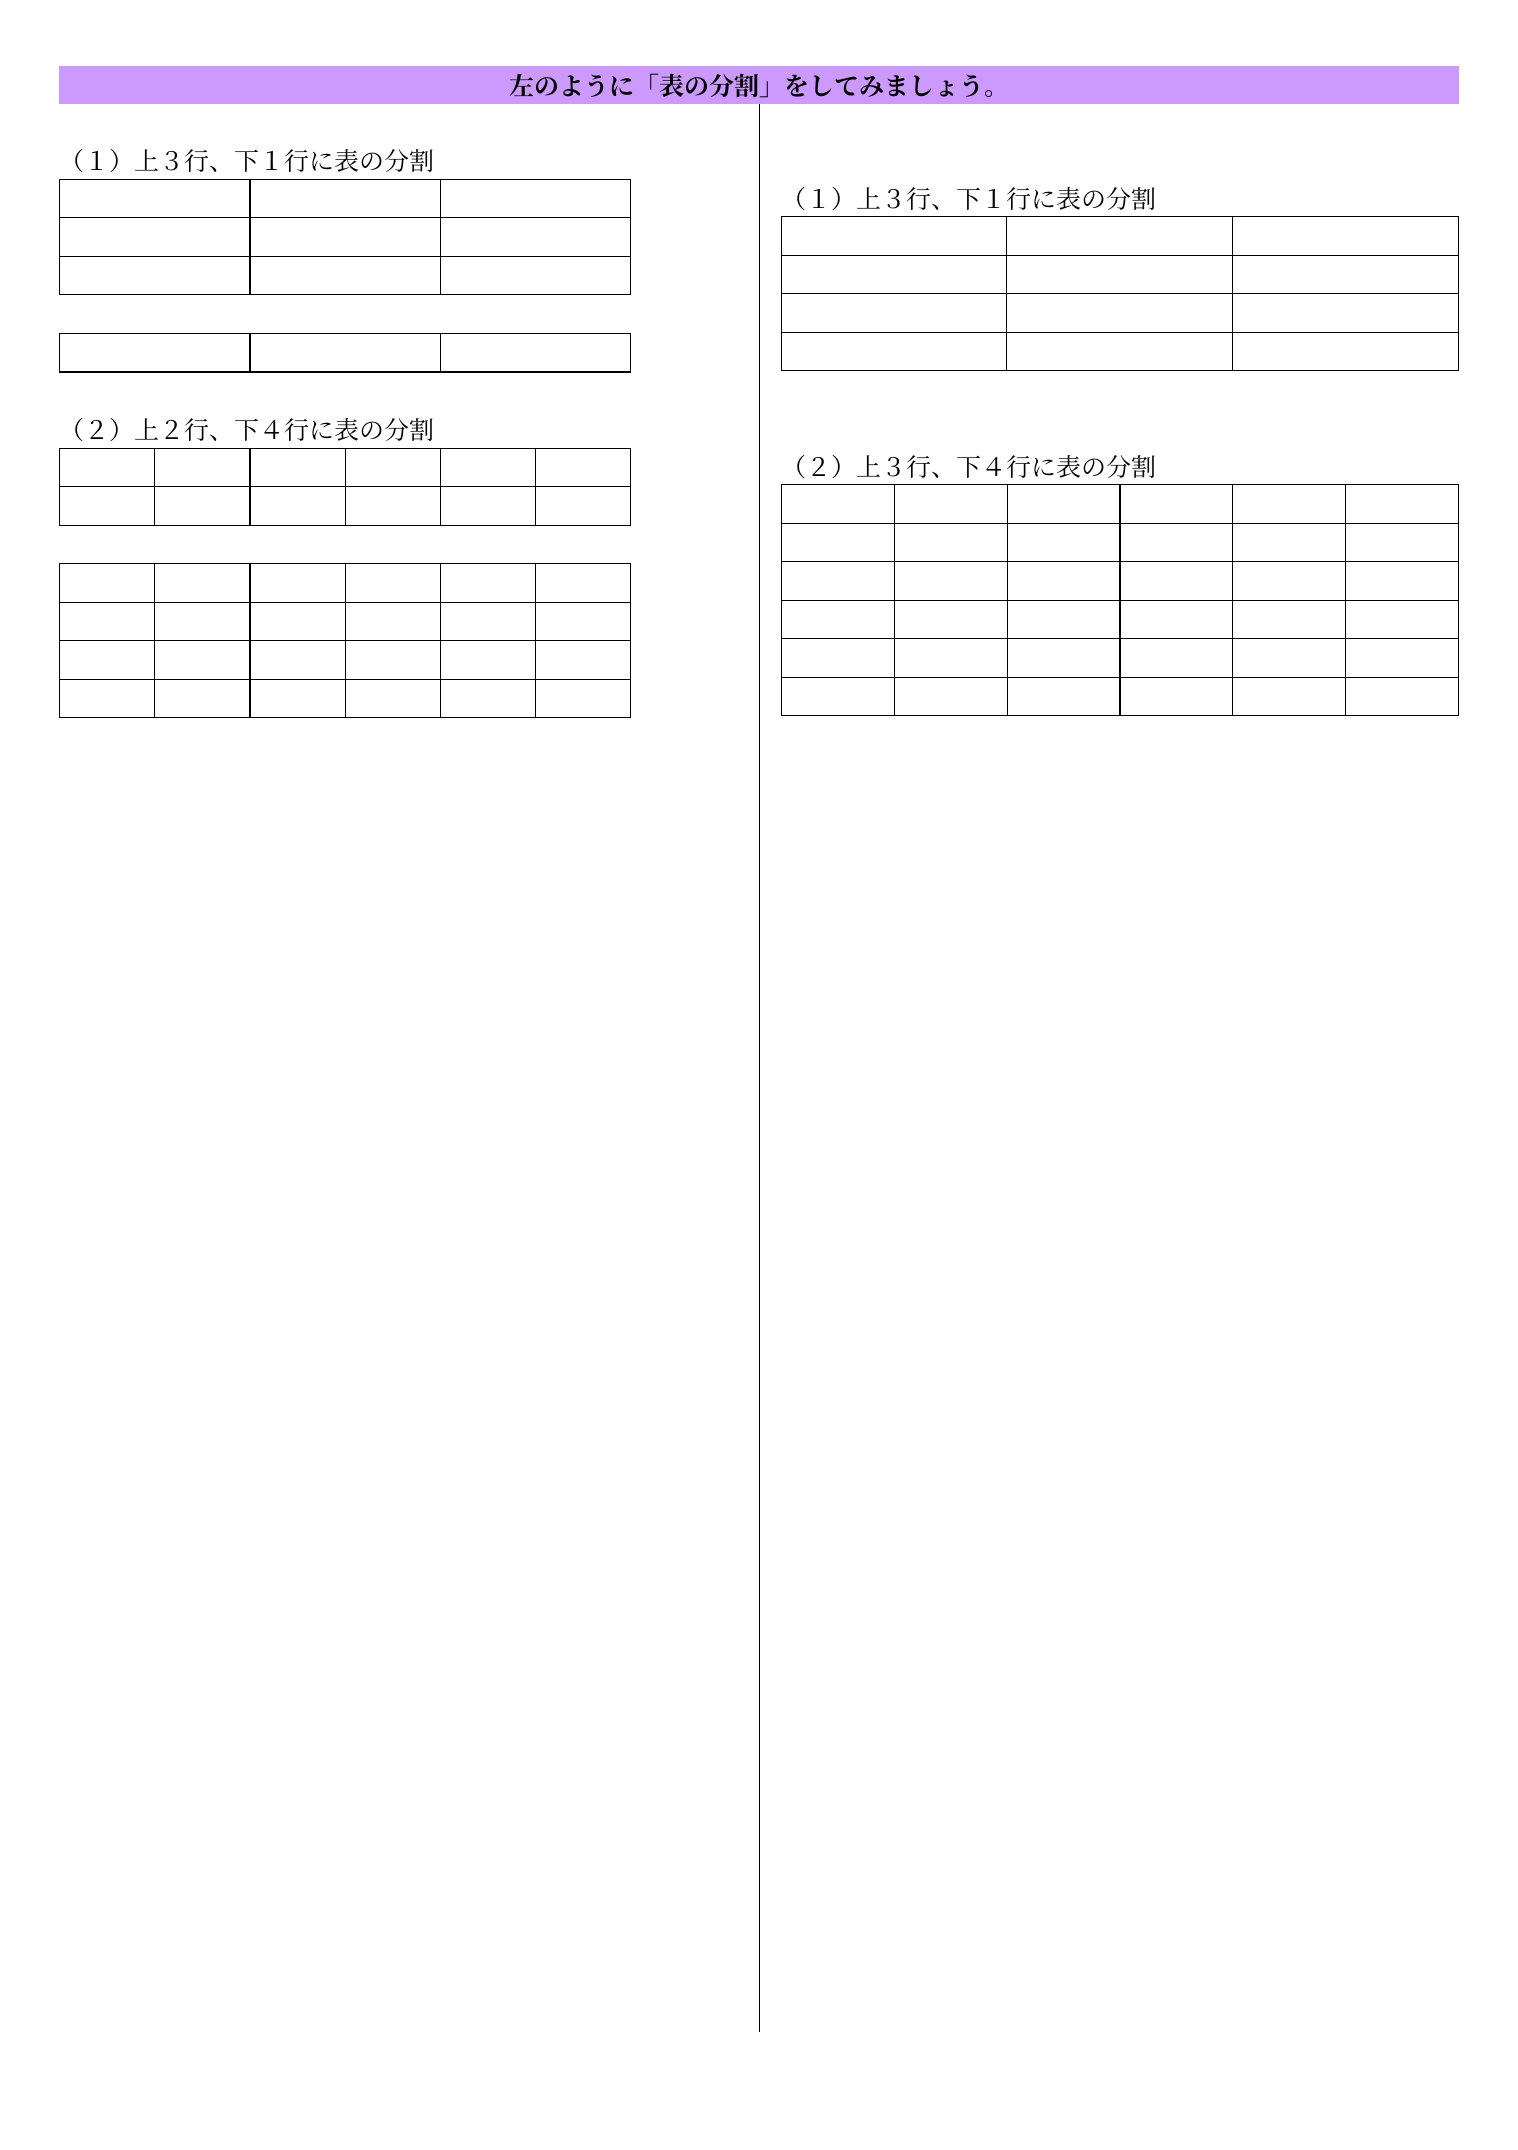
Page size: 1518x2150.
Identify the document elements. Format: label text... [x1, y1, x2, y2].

table_cell [155, 603, 249, 640]
table_header [1346, 485, 1458, 522]
table_cell [782, 333, 1006, 370]
table_cell [346, 487, 440, 524]
table_cell [441, 603, 535, 640]
table_cell [441, 641, 535, 679]
table_cell [1346, 678, 1458, 715]
table_cell [60, 487, 154, 524]
table_cell [782, 256, 1006, 293]
table_header [155, 449, 249, 486]
table_cell [536, 603, 630, 640]
table_cell [1008, 678, 1119, 715]
text （１）上３行、下１行に表の分割 [781, 179, 1459, 216]
table_cell [346, 680, 440, 717]
table_header [441, 449, 535, 486]
table_cell [536, 641, 630, 679]
table_cell [251, 603, 345, 640]
table_header [782, 485, 894, 522]
table_header [1008, 485, 1119, 522]
table_cell [251, 218, 440, 256]
text （２）上３行、下４行に表の分割 [781, 446, 1459, 484]
table_cell [1233, 601, 1345, 638]
table_cell [1233, 562, 1345, 599]
table_cell [1346, 639, 1458, 677]
table_cell [1007, 256, 1232, 293]
table_cell [1346, 524, 1458, 561]
table_cell [1121, 639, 1232, 677]
table_cell [782, 639, 894, 677]
table_cell [346, 641, 440, 679]
table_cell [251, 641, 345, 679]
table_cell [441, 257, 630, 294]
table_header [441, 564, 535, 602]
table_header [346, 449, 440, 486]
table_cell [782, 562, 894, 599]
table_header [1233, 217, 1458, 255]
table_cell [1008, 524, 1119, 561]
table_cell [895, 562, 1007, 599]
table_cell [441, 487, 535, 524]
table_header [251, 334, 440, 371]
table_cell [346, 603, 440, 640]
table_cell [60, 257, 249, 294]
table_cell [60, 641, 154, 679]
table_header [251, 564, 345, 602]
table_header [251, 180, 440, 217]
table_header [155, 564, 249, 602]
table_cell [782, 294, 1006, 332]
table_cell [1346, 562, 1458, 599]
table_cell [60, 603, 154, 640]
table_header [1121, 485, 1232, 522]
table_cell [155, 487, 249, 524]
table_header [1007, 217, 1232, 255]
table_header [536, 564, 630, 602]
table_cell [155, 641, 249, 679]
table_cell [782, 601, 894, 638]
table_header [60, 334, 249, 371]
table_cell [536, 680, 630, 717]
table_cell [895, 601, 1007, 638]
table_cell [536, 487, 630, 524]
table_header [60, 449, 154, 486]
table_cell [782, 678, 894, 715]
table_cell [1233, 524, 1345, 561]
text 左のように「表の分割」をしてみましょう。 [59, 66, 1459, 104]
table_cell [60, 680, 154, 717]
table_cell [1346, 601, 1458, 638]
table_header [441, 180, 630, 217]
table_cell [1008, 601, 1119, 638]
table_cell [155, 680, 249, 717]
text （２）上２行、下４行に表の分割 [59, 410, 737, 447]
table_cell [251, 257, 440, 294]
table_cell [1007, 333, 1232, 370]
table_cell [441, 218, 630, 256]
table_cell [1121, 524, 1232, 561]
table_cell [1007, 294, 1232, 332]
table_header [441, 334, 630, 371]
table_header [782, 217, 1006, 255]
table_cell [1233, 256, 1458, 293]
table_cell [1008, 562, 1119, 599]
table_cell [782, 524, 894, 561]
table_cell [1233, 639, 1345, 677]
table_header [536, 449, 630, 486]
table_header [1233, 485, 1345, 522]
text （１）上３行、下１行に表の分割 [59, 141, 737, 179]
table_cell [1233, 333, 1458, 370]
table_cell [251, 680, 345, 717]
table_cell [1233, 678, 1345, 715]
table_cell [1121, 601, 1232, 638]
table_cell [895, 639, 1007, 677]
table_cell [60, 218, 249, 256]
table_header [60, 564, 154, 602]
table_cell [1008, 639, 1119, 677]
table_cell [1121, 678, 1232, 715]
table_cell [251, 487, 345, 524]
table_cell [441, 680, 535, 717]
table_header [346, 564, 440, 602]
table_cell [895, 524, 1007, 561]
table_header [60, 180, 249, 217]
table_cell [895, 678, 1007, 715]
table_header [251, 449, 345, 486]
table_cell [1233, 294, 1458, 332]
table_cell [1121, 562, 1232, 599]
table_header [895, 485, 1007, 522]
